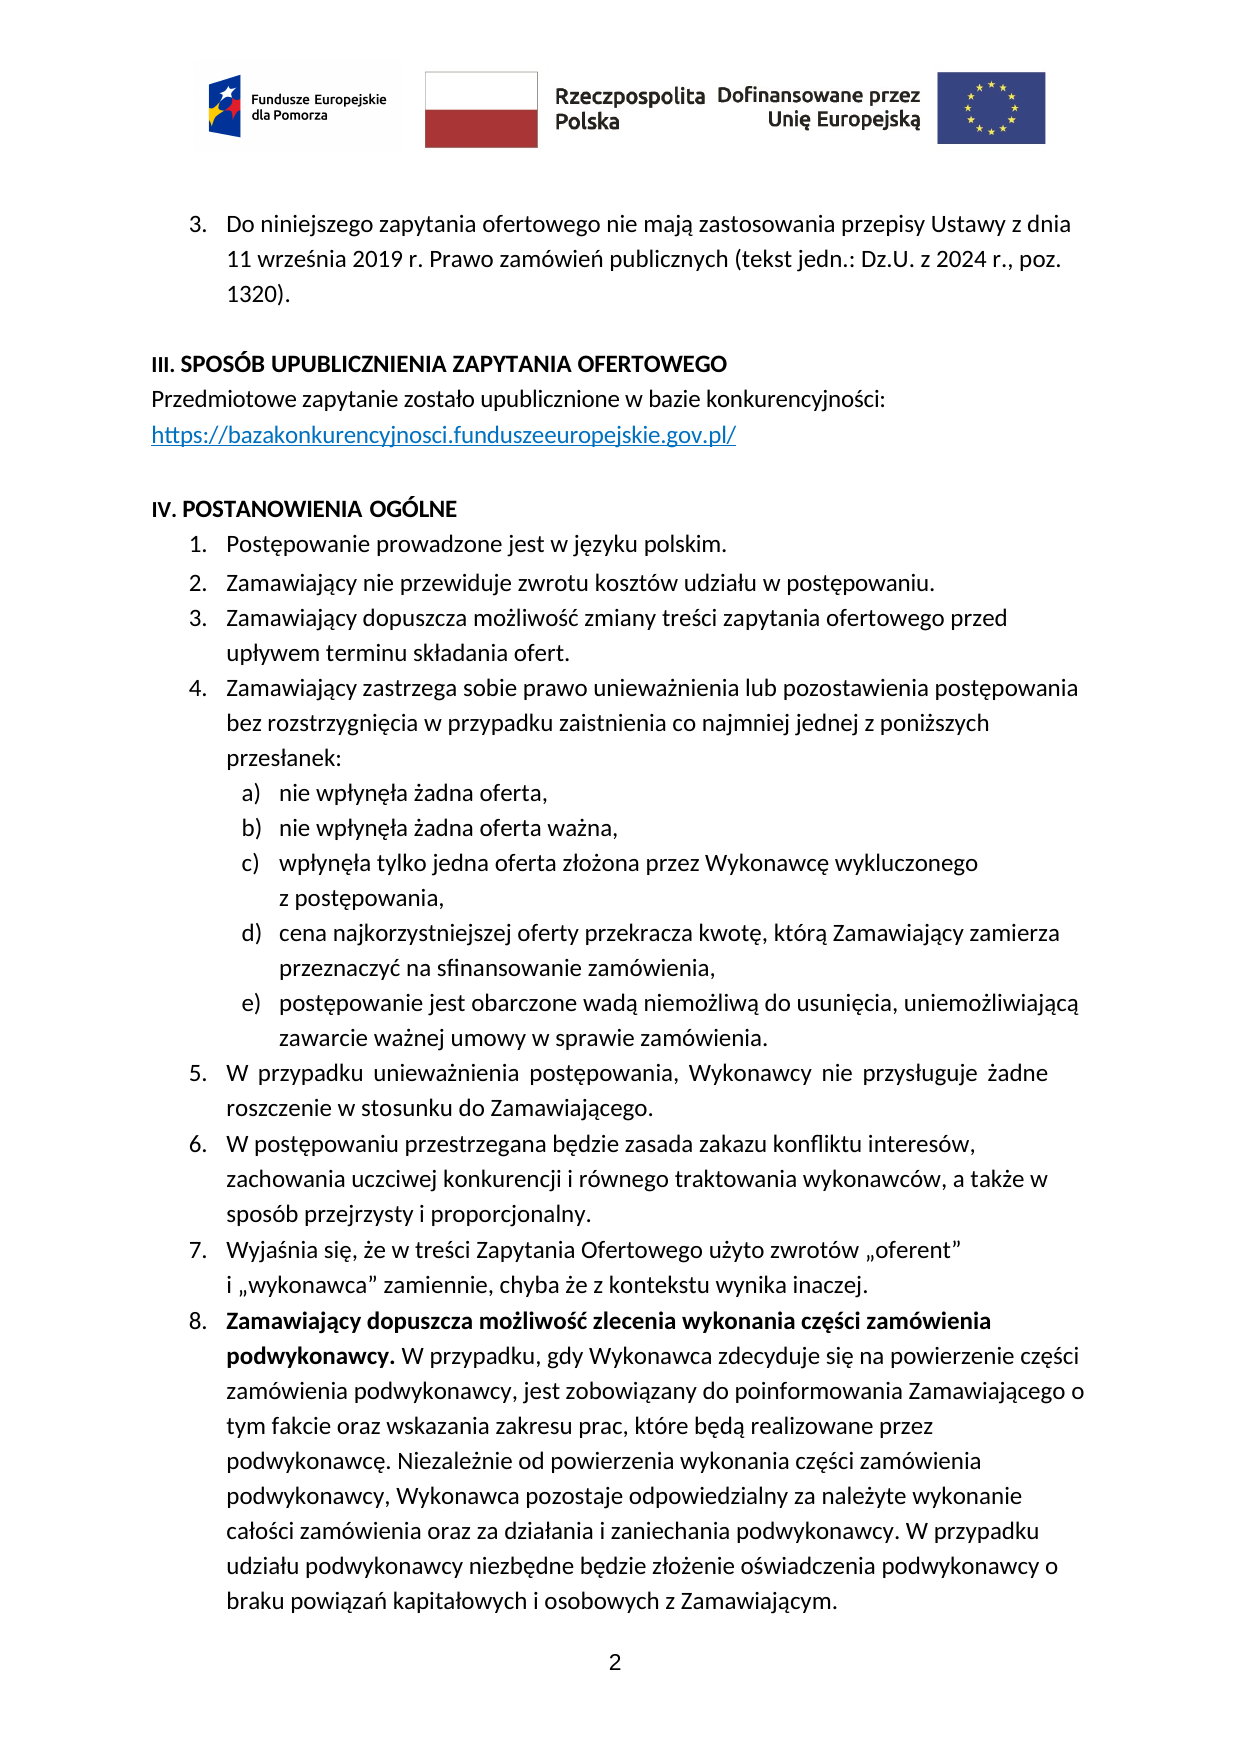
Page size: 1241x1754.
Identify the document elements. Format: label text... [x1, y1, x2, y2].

list postępowanie jest obarczone wadą niemożliwą do usunięcia, uniemożliwiającą zawarcie ważnej umowy w sprawie zamówienia. [241, 987, 1092, 1053]
picture [193, 59, 1066, 153]
list Do niniejszego zapytania ofertowego nie mają zastosowania przepisy Ustawy z dnia 11 września 2019 r. Prawo zamówień publicznych (tekst jedn.: Dz.U. z 2024 r., poz. 1320). [189, 208, 1092, 309]
list Postępowanie prowadzone jest w języku polskim. [189, 528, 1128, 559]
list nie wpłynęła żadna oferta, [241, 777, 1092, 808]
list Zamawiający dopuszcza możliwość zmiany treści zapytania ofertowego przed upływem terminu składania ofert. [189, 602, 1092, 668]
list Wyjaśnia się, że w treści Zapytania Ofertowego użyto zwrotów „oferent” i „wykonawca” zamiennie, chyba że z kontekstu wynika inaczej. [189, 1234, 1092, 1299]
list nie wpłynęła żadna oferta ważna, [241, 812, 1092, 843]
subtitle POSTANOWIENIA OGÓLNE [151, 493, 1128, 524]
text Przedmiotowe zapytanie zostało upublicznione w bazie konkurencyjności: [151, 384, 1092, 414]
list W postępowaniu przestrzegana będzie zasada zakazu konfliktu interesów, zachowania uczciwej konkurencji i równego traktowania wykonawców, a także w sposób przejrzysty i proporcjonalny. [189, 1128, 1092, 1229]
list Zamawiający dopuszcza możliwość zlecenia wykonania części zamówienia podwykonawcy. W przypadku, gdy Wykonawca zdecyduje się na powierzenie części zamówienia podwykonawcy, jest zobowiązany do poinformowania Zamawiającego o tym fakcie oraz wskazania zakresu prac, które będą realizowane przez podwykonawcę. Niezależnie od powierzenia wykonania części zamówienia podwykonawcy, Wykonawca pozostaje odpowiedzialny za należyte wykonanie całości zamówienia oraz za działania i zaniechania podwykonawcy. W przypadku udziału podwykonawcy niezbędne będzie złożenie oświadczenia podwykonawcy o braku powiązań kapitałowych i osobowych z Zamawiającym. [189, 1305, 1092, 1615]
list Zamawiający zastrzega sobie prawo unieważnienia lub pozostawienia postępowania bez rozstrzygnięcia w przypadku zaistnienia co najmniej jednej z poniższych przesłanek: [189, 672, 1092, 773]
list W przypadku unieważnienia postępowania, Wykonawcy nie przysługuje żadne roszczenie w stosunku do Zamawiającego. [189, 1057, 1092, 1123]
text https://bazakonkurencyjnosci.funduszeeuropejskie.gov.pl/ [151, 419, 1092, 449]
list wpłynęła tylko jedna oferta złożona przez Wykonawcę wykluczonego z postępowania, [241, 847, 1092, 913]
subtitle SPOSÓB UPUBLICZNIENIA ZAPYTANIA OFERTOWEGO [151, 348, 1128, 379]
list cena najkorzystniejszej oferty przekracza kwotę, którą Zamawiający zamierza przeznaczyć na sfinansowanie zamówienia, [241, 917, 1092, 983]
list Zamawiający nie przewiduje zwrotu kosztów udziału w postępowaniu. [189, 567, 1128, 598]
